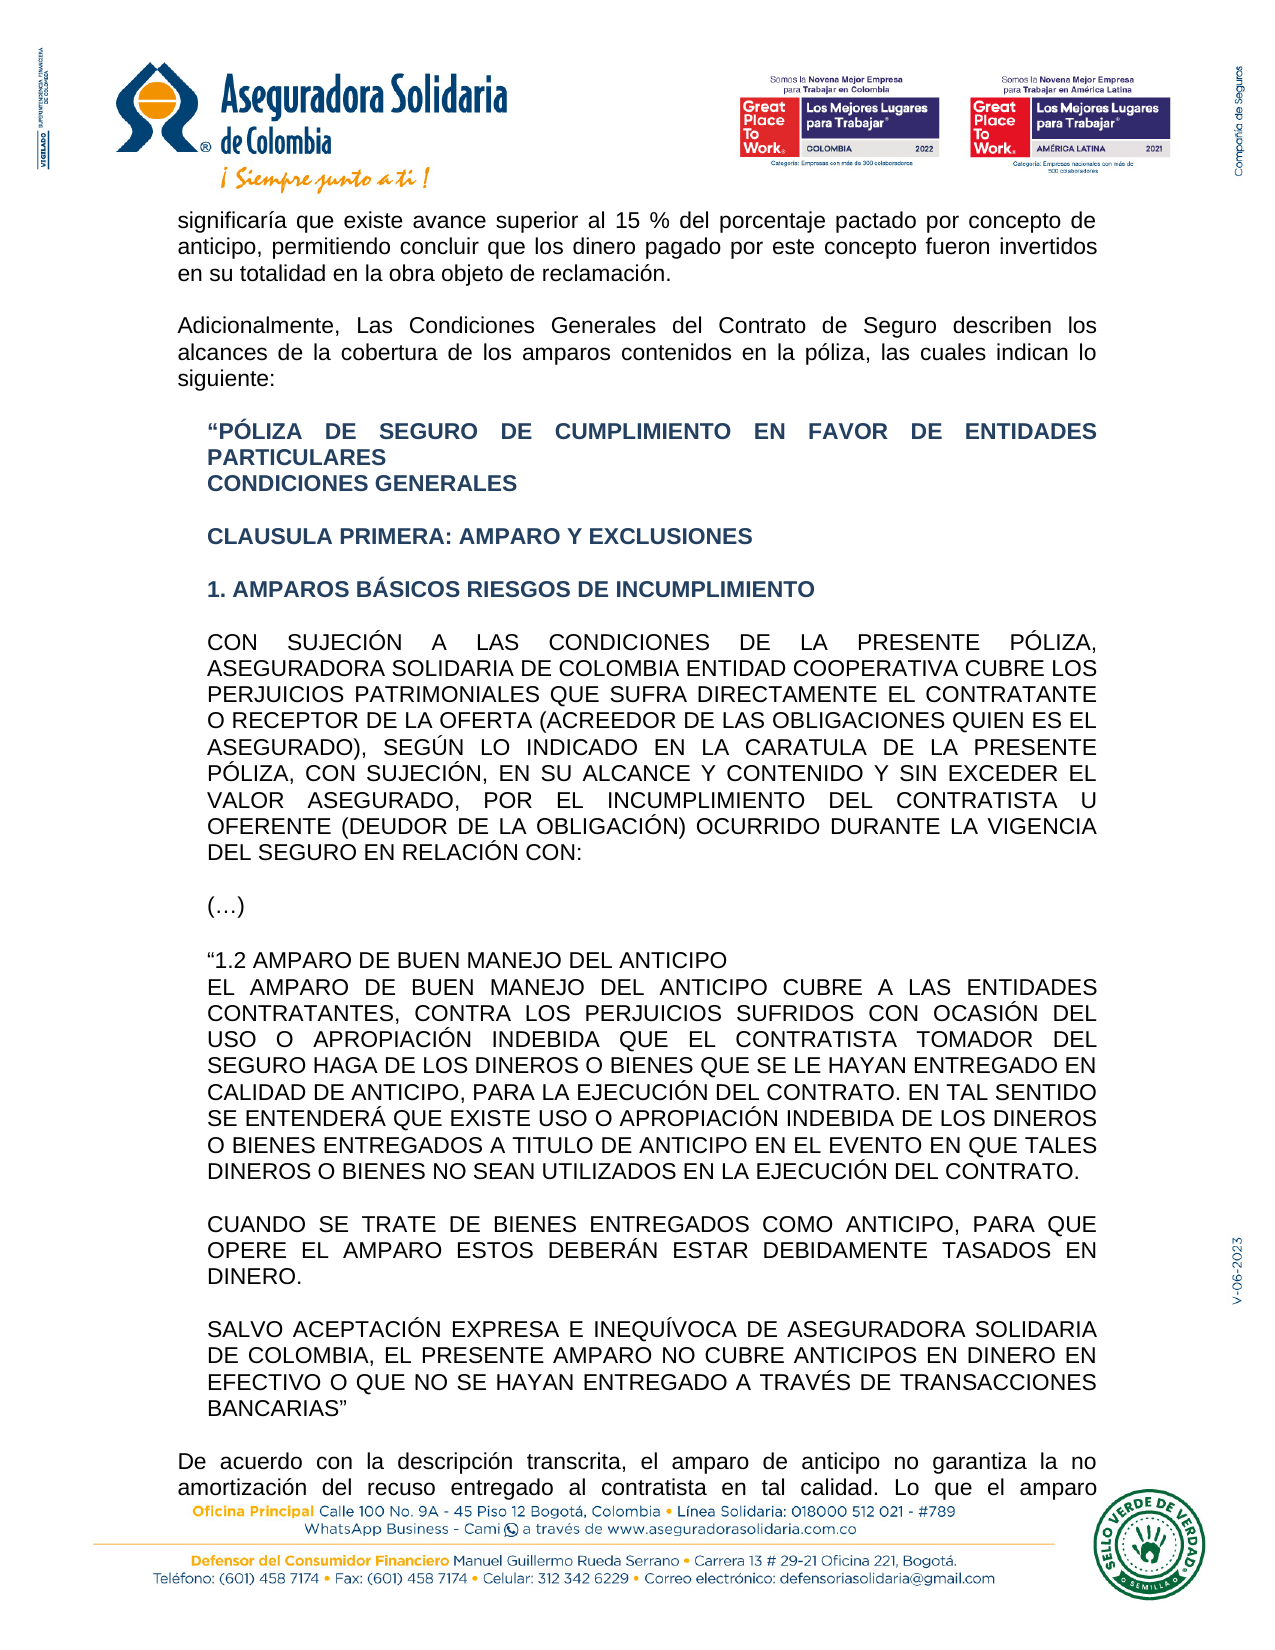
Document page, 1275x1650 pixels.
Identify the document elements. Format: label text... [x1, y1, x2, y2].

text CON SUJECIÓN A LAS CONDICIONES DE LA PRESENTE PÓLIZA, ASEGURADORA SOLIDARIA DE COLOMBIA ENTIDAD COOPERATIVA CUBRE LOS PERJUICIOS PATRIMONIALES QUE SUFRA DIRECTAMENTE EL CONTRATANTE O RECEPTOR DE LA OFERTA (ACREEDOR DE LAS OBLIGACIONES QUIEN ES EL ASEGURADO), SEGÚN LO INDICADO EN LA CARATULA DE LA PRESENTE PÓLIZA, CON SUJECIÓN, EN SU ALCANCE Y CONTENIDO Y SIN EXCEDER EL VALOR ASEGURADO, POR EL INCUMPLIMIENTO DEL CONTRATISTA U OFERENTE (DEUDOR DE LA OBLIGACIÓN) OCURRIDO DURANTE LA VIGENCIA DEL SEGURO EN RELACIÓN CON: [207, 628, 1098, 866]
picture [1, 1, 1275, 1650]
text CLAUSULA PRIMERA: AMPARO Y EXCLUSIONES [207, 523, 1098, 549]
text “1.2 AMPARO DE BUEN MANEJO DEL ANTICIPO [207, 947, 1098, 973]
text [177, 1448, 1098, 1501]
text EL AMPARO DE BUEN MANEJO DEL ANTICIPO CUBRE A LAS ENTIDADES CONTRATANTES, CONTRA LOS PERJUICIOS SUFRIDOS CON OCASIÓN DEL USO O APROPIACIÓN INDEBIDA QUE EL CONTRATISTA TOMADOR DEL SEGURO HAGA DE LOS DINEROS O BIENES QUE SE LE HAYAN ENTREGADO EN CALIDAD DE ANTICIPO, PARA LA EJECUCIÓN DEL CONTRATO. EN TAL SENTIDO SE ENTENDERÁ QUE EXISTE USO O APROPIACIÓN INDEBIDA DE LOS DINEROS O BIENES ENTREGADOS A TITULO DE ANTICIPO EN EL EVENTO EN QUE TALES DINEROS O BIENES NO SEAN UTILIZADOS EN LA EJECUCIÓN DEL CONTRATO. [207, 973, 1098, 1184]
text (…) [207, 892, 1098, 918]
text CONDICIONES GENERALES [207, 470, 1098, 497]
text 1. AMPAROS BÁSICOS RIESGOS DE INCUMPLIMIENTO [207, 576, 1098, 602]
text Adicionalmente, Las Condiciones Generales del Contrato de Seguro describen los alcances de la cobertura de los amparos contenidos en la póliza, las cuales indican lo siguiente: [177, 312, 1098, 391]
text SALVO ACEPTACIÓN EXPRESA E INEQUÍVOCA DE ASEGURADORA SOLIDARIA DE COLOMBIA, EL PRESENTE AMPARO NO CUBRE ANTICIPOS EN DINERO EN EFECTIVO O QUE NO SE HAYAN ENTREGADO A TRAVÉS DE TRANSACCIONES BANCARIAS” [207, 1316, 1098, 1421]
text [177, 207, 1098, 286]
text “PÓLIZA DE SEGURO DE CUMPLIMIENTO EN FAVOR DE ENTIDADES PARTICULARES [207, 418, 1098, 470]
text CUANDO SE TRATE DE BIENES ENTREGADOS COMO ANTICIPO, PARA QUE OPERE EL AMPARO ESTOS DEBERÁN ESTAR DEBIDAMENTE TASADOS EN DINERO. [207, 1211, 1098, 1290]
